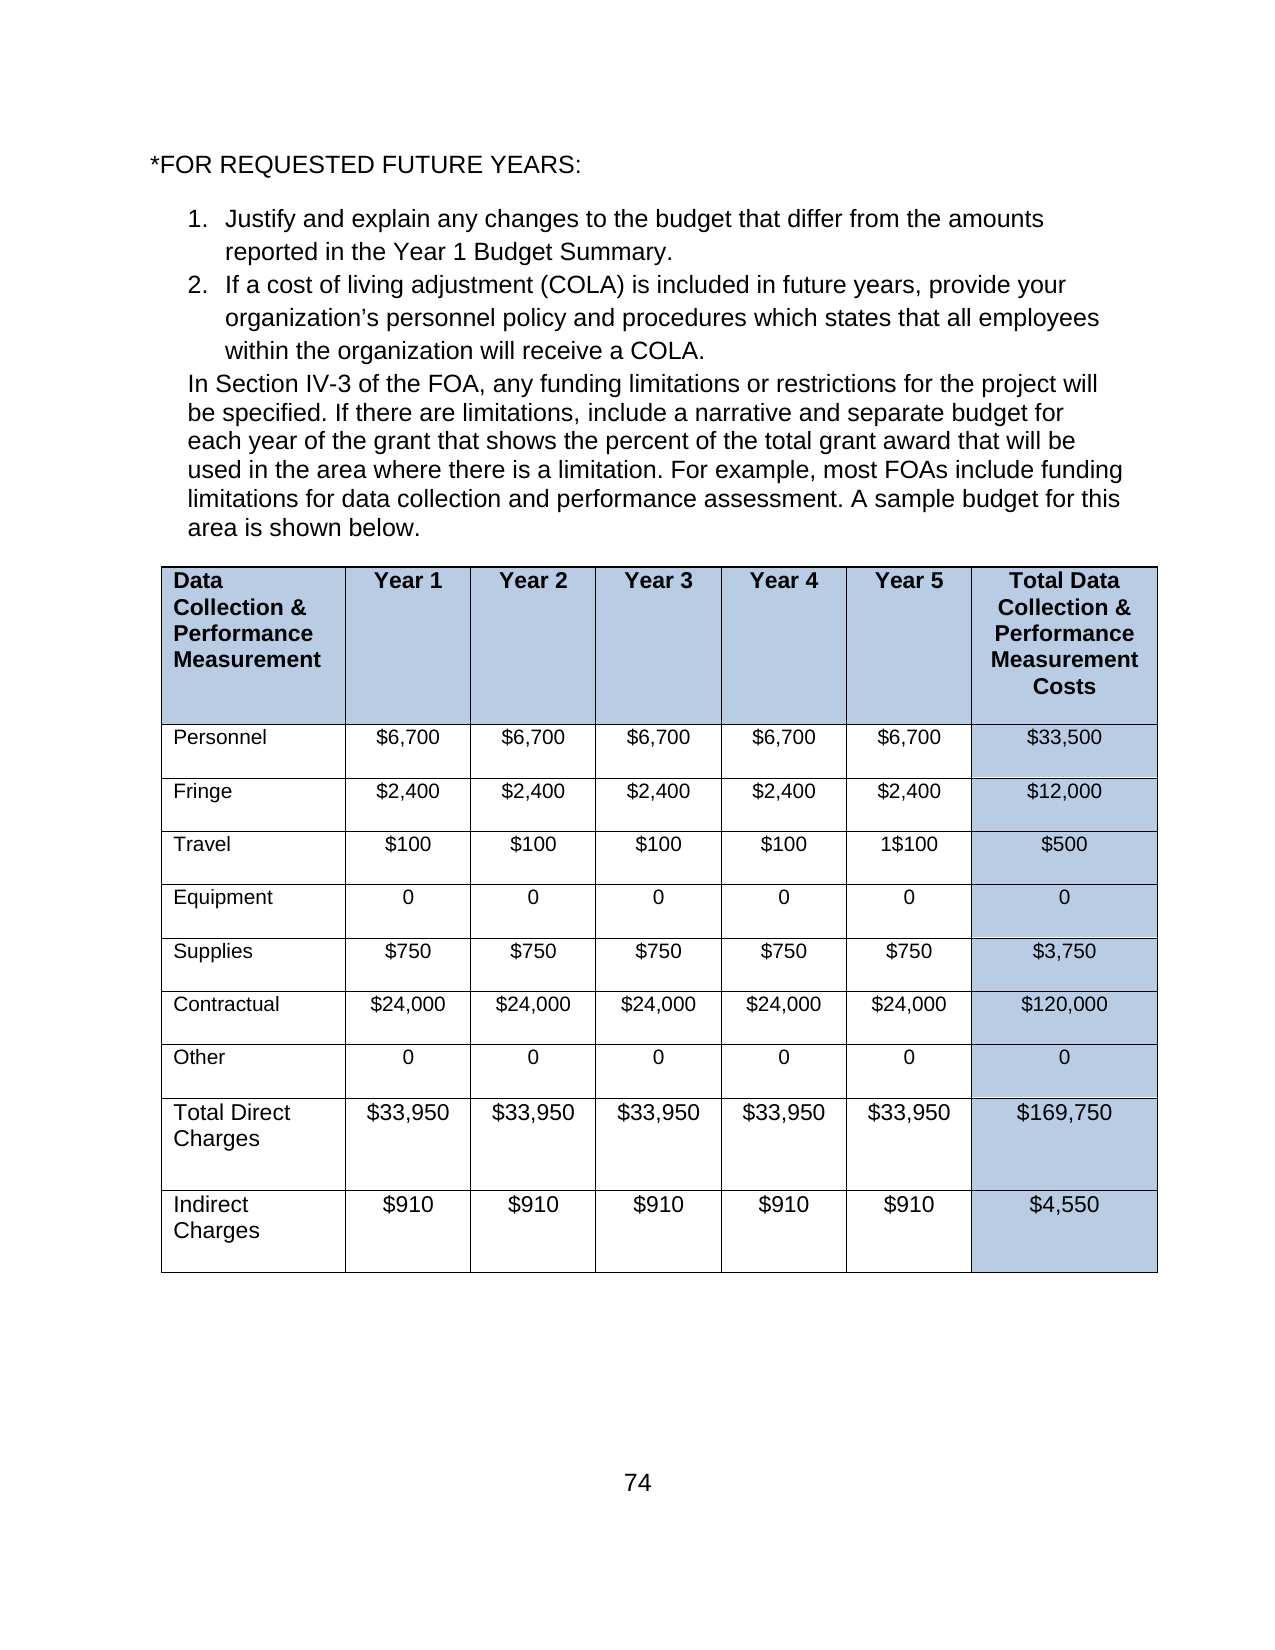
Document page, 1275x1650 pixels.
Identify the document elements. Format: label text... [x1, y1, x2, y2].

table_cell $33,950 [722, 1099, 846, 1190]
table_cell Indirect Charges [162, 1191, 345, 1272]
table_cell 0 [346, 1045, 470, 1097]
table_cell Travel [162, 832, 345, 884]
table_cell $24,000 [346, 992, 470, 1044]
table_cell $100 [596, 832, 721, 884]
table_header Year 1 [346, 568, 470, 724]
table_cell $750 [722, 939, 846, 991]
table_cell $33,500 [972, 725, 1157, 777]
table_cell $4,550 [972, 1191, 1157, 1272]
text *FOR REQUESTED FUTURE YEARS: [150, 150, 1125, 179]
table_cell $33,950 [346, 1099, 470, 1190]
table_cell $910 [471, 1191, 595, 1272]
table_cell $100 [722, 832, 846, 884]
list Justify and explain any changes to the budget that differ from the amounts reported in the Year 1 Budget Summary. [187, 204, 1125, 266]
table_cell 0 [847, 885, 971, 937]
table_cell Fringe [162, 779, 345, 831]
table_cell Supplies [162, 939, 345, 991]
table_cell $2,400 [722, 779, 846, 831]
table_cell $910 [596, 1191, 721, 1272]
table_cell $910 [722, 1191, 846, 1272]
table_cell $24,000 [471, 992, 595, 1044]
table_cell $6,700 [722, 725, 846, 777]
table_cell $33,950 [596, 1099, 721, 1190]
table_header Year 2 [471, 568, 595, 724]
list If a cost of living adjustment (COLA) is included in future years, provide your organization’s personnel policy and procedures which states that all employees within the organization will receive a COLA. [187, 270, 1125, 364]
table_cell 0 [972, 1045, 1157, 1097]
table_cell $2,400 [596, 779, 721, 831]
table_cell $750 [596, 939, 721, 991]
table_cell Personnel [162, 725, 345, 777]
table_cell 0 [847, 1045, 971, 1097]
table_cell $750 [471, 939, 595, 991]
table_cell 0 [346, 885, 470, 937]
table_cell Equipment [162, 885, 345, 937]
table_cell $2,400 [346, 779, 470, 831]
table_cell $24,000 [596, 992, 721, 1044]
table_cell 0 [596, 885, 721, 937]
table_cell $2,400 [847, 779, 971, 831]
table_cell $6,700 [471, 725, 595, 777]
table_cell 0 [471, 1045, 595, 1097]
table_cell $910 [346, 1191, 470, 1272]
table_cell $910 [847, 1191, 971, 1272]
table_cell $750 [847, 939, 971, 991]
table_cell $120,000 [972, 992, 1157, 1044]
table_cell 0 [471, 885, 595, 937]
table_cell $6,700 [596, 725, 721, 777]
table_header Year 5 [847, 568, 971, 724]
table_header Total Data Collection & Performance Measurement Costs [972, 568, 1157, 724]
table_header Data Collection & Performance Measurement [162, 568, 345, 724]
table_cell $6,700 [346, 725, 470, 777]
table_cell $6,700 [847, 725, 971, 777]
table_cell 0 [722, 1045, 846, 1097]
table_cell $100 [346, 832, 470, 884]
table_cell 0 [596, 1045, 721, 1097]
table_cell $33,950 [471, 1099, 595, 1190]
table_cell $2,400 [471, 779, 595, 831]
table_cell $100 [471, 832, 595, 884]
table_cell Contractual [162, 992, 345, 1044]
table_cell $169,750 [972, 1099, 1157, 1190]
table_header Year 4 [722, 568, 846, 724]
table_cell $24,000 [847, 992, 971, 1044]
table_cell $500 [972, 832, 1157, 884]
table_cell $12,000 [972, 779, 1157, 831]
table_cell $750 [346, 939, 470, 991]
table_cell 0 [722, 885, 846, 937]
table_cell 0 [972, 885, 1157, 937]
table_cell 1$100 [847, 832, 971, 884]
table_cell $3,750 [972, 939, 1157, 991]
table_cell Total Direct Charges [162, 1099, 345, 1190]
table_header Year 3 [596, 568, 721, 724]
table_cell Other [162, 1045, 345, 1097]
text In Section IV-3 of the FOA, any funding limitations or restrictions for the project will be specified. If there are limitations, include a narrative and separate budget for each year of the grant that shows the percent of the total grant award that will be used in the area where there is a limitation. For example, most FOAs include funding limitations for data collection and performance assessment. A sample budget for this area is shown below. [187, 369, 1125, 541]
table_cell $24,000 [722, 992, 846, 1044]
table_cell $33,950 [847, 1099, 971, 1190]
